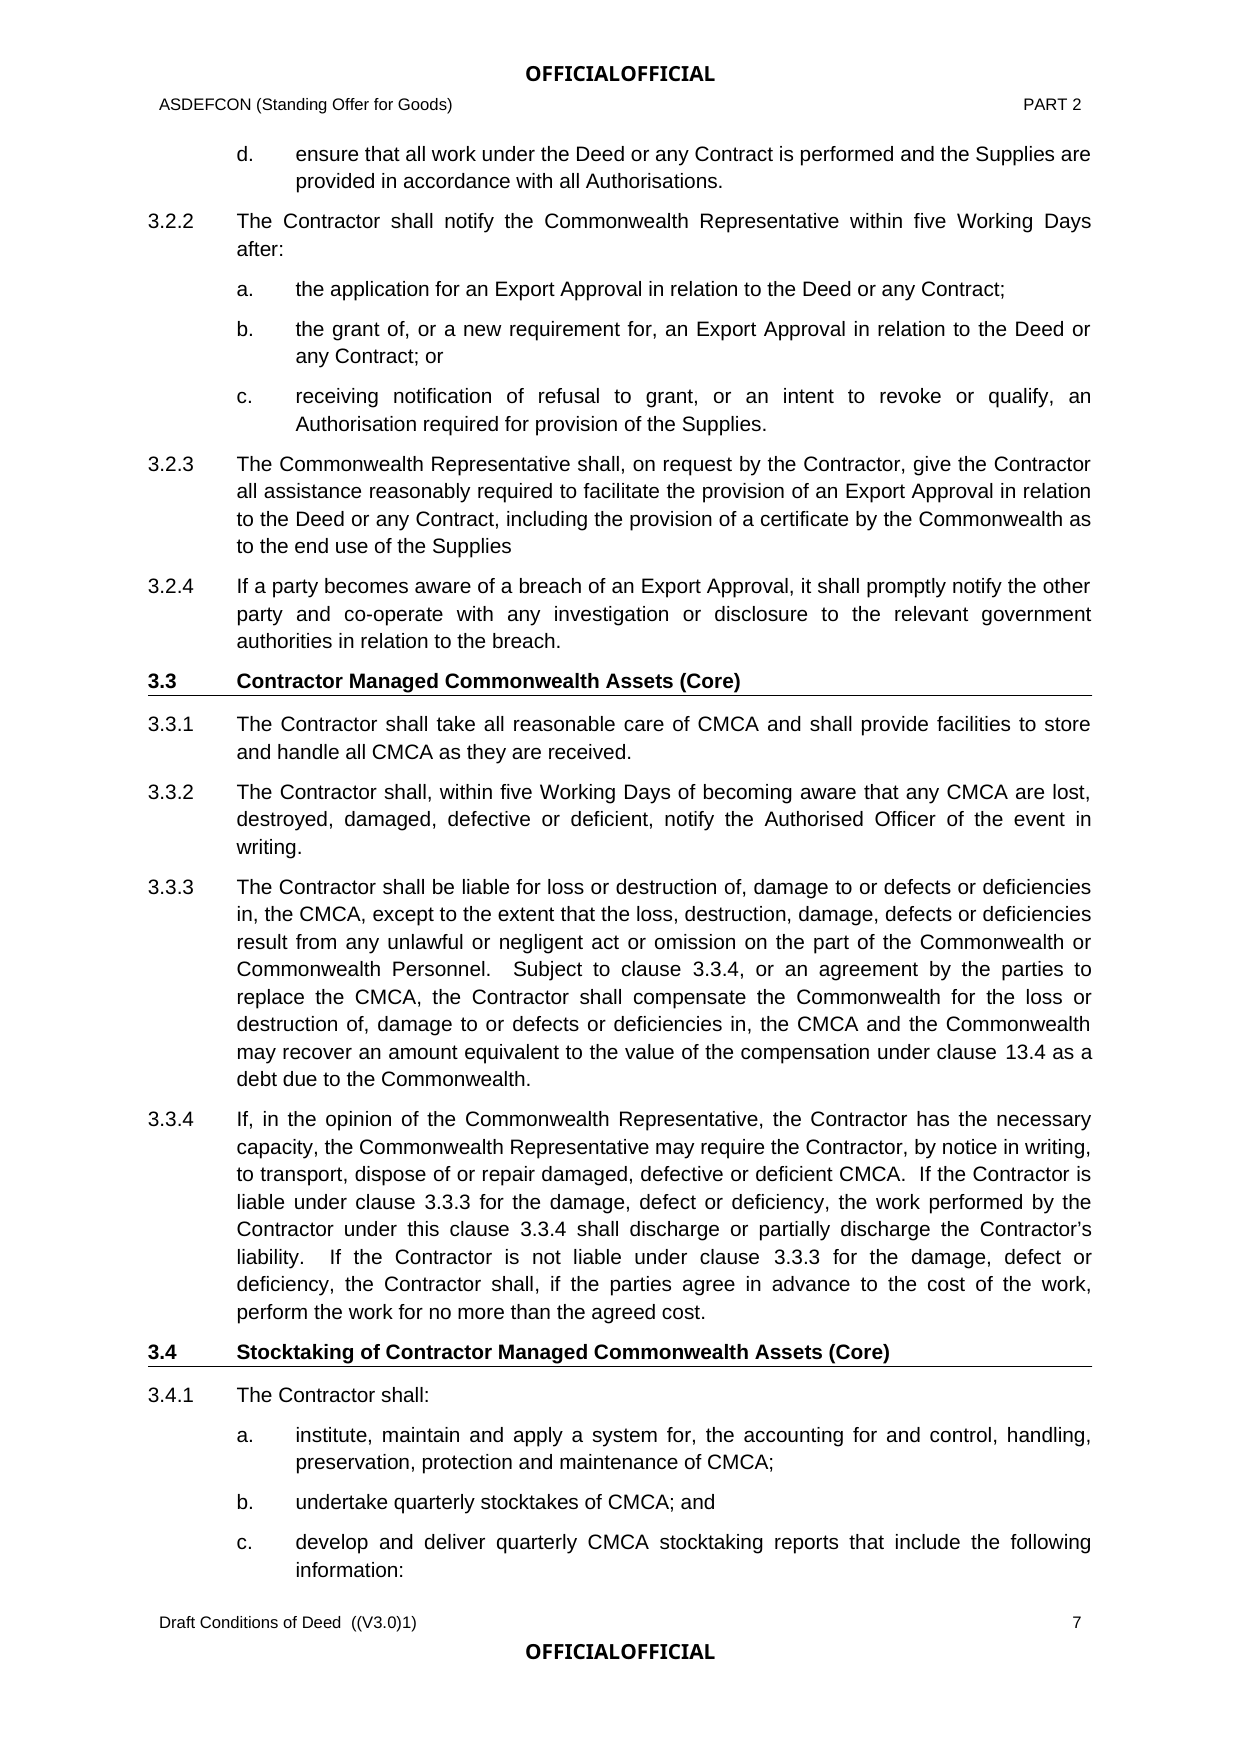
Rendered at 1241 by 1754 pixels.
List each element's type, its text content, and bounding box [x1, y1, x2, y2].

text Contractor Managed Commonwealth Assets (Core) [148, 669, 1092, 695]
text The Contractor shall be liable for loss or destruction of, damage to or defects or deficiencies in, the CMCA, except to the extent that the loss, destruction, damage, defects or deficiencies result from any unlawful or negligent act or omission on the part of the Commonwealth or Commonwealth Personnel. Subject to clause 3.3.4, or an agreement by the parties to replace the CMCA, the Contractor shall compensate the Commonwealth for the loss or destruction of, damage to or defects or deficiencies in, the CMCA and the Commonwealth may recover an amount equivalent to the value of the compensation under clause 12.4 as a debt due to the Commonwealth. [148, 874, 1092, 1091]
text If a party becomes aware of a breach of an Export Approval, it shall promptly notify the other party and co-operate with any investigation or disclosure to the relevant government authorities in relation to the breach. [148, 574, 1092, 653]
text ensure that all work under the Deed or any Contract is performed and the Supplies are provided in accordance with all Authorisations. [236, 141, 1092, 193]
text institute, maintain and apply a system for, the accounting for and control, handling, preservation, protection and maintenance of CMCA; [236, 1423, 1092, 1474]
text The Commonwealth Representative shall, on request by the Contractor, give the Contractor all assistance reasonably required to facilitate the provision of an Export Approval in relation to the Deed or any Contract, including the provision of a certificate by the Commonwealth as to the end use of the Supplies [148, 451, 1092, 558]
text The Contractor shall: [148, 1383, 1092, 1407]
text The Contractor shall, within five Working Days of becoming aware that any CMCA are lost, destroyed, damaged, defective or deficient, notify the Authorised Officer of the event in writing. [148, 779, 1092, 858]
text undertake quarterly stocktakes of CMCA; and [236, 1490, 1092, 1514]
text receiving notification of refusal to grant, or an intent to revoke or qualify, an Authorisation required for provision of the Supplies. [236, 384, 1092, 435]
text develop and deliver quarterly CMCA stocktaking reports that include the following information: [236, 1530, 1092, 1582]
text Stocktaking of Contractor Managed Commonwealth Assets (Core) [148, 1339, 1092, 1366]
text If, in the opinion of the Commonwealth Representative, the Contractor has the necessary capacity, the Commonwealth Representative may require the Contractor, by notice in writing, to transport, dispose of or repair damaged, defective or deficient CMCA. If the Contractor is liable under clause 3.3.3 for the damage, defect or deficiency, the work performed by the Contractor under this clause 3.3.4 shall discharge or partially discharge the Contractor’s liability. If the Contractor is not liable under clause 3.3.3 for the damage, defect or deficiency, the Contractor shall, if the parties agree in advance to the cost of the work, perform the work for no more than the agreed cost. [148, 1107, 1092, 1323]
text the application for an Export Approval in relation to the Deed or any Contract; [236, 276, 1092, 300]
text The Contractor shall take all reasonable care of CMCA and shall provide facilities to store and handle all CMCA as they are received. [148, 712, 1092, 763]
text The Contractor shall notify the Commonwealth Representative within five Working Days after: [148, 209, 1092, 260]
text the grant of, or a new requirement for, an Export Approval in relation to the Deed or any Contract; or [236, 316, 1092, 368]
